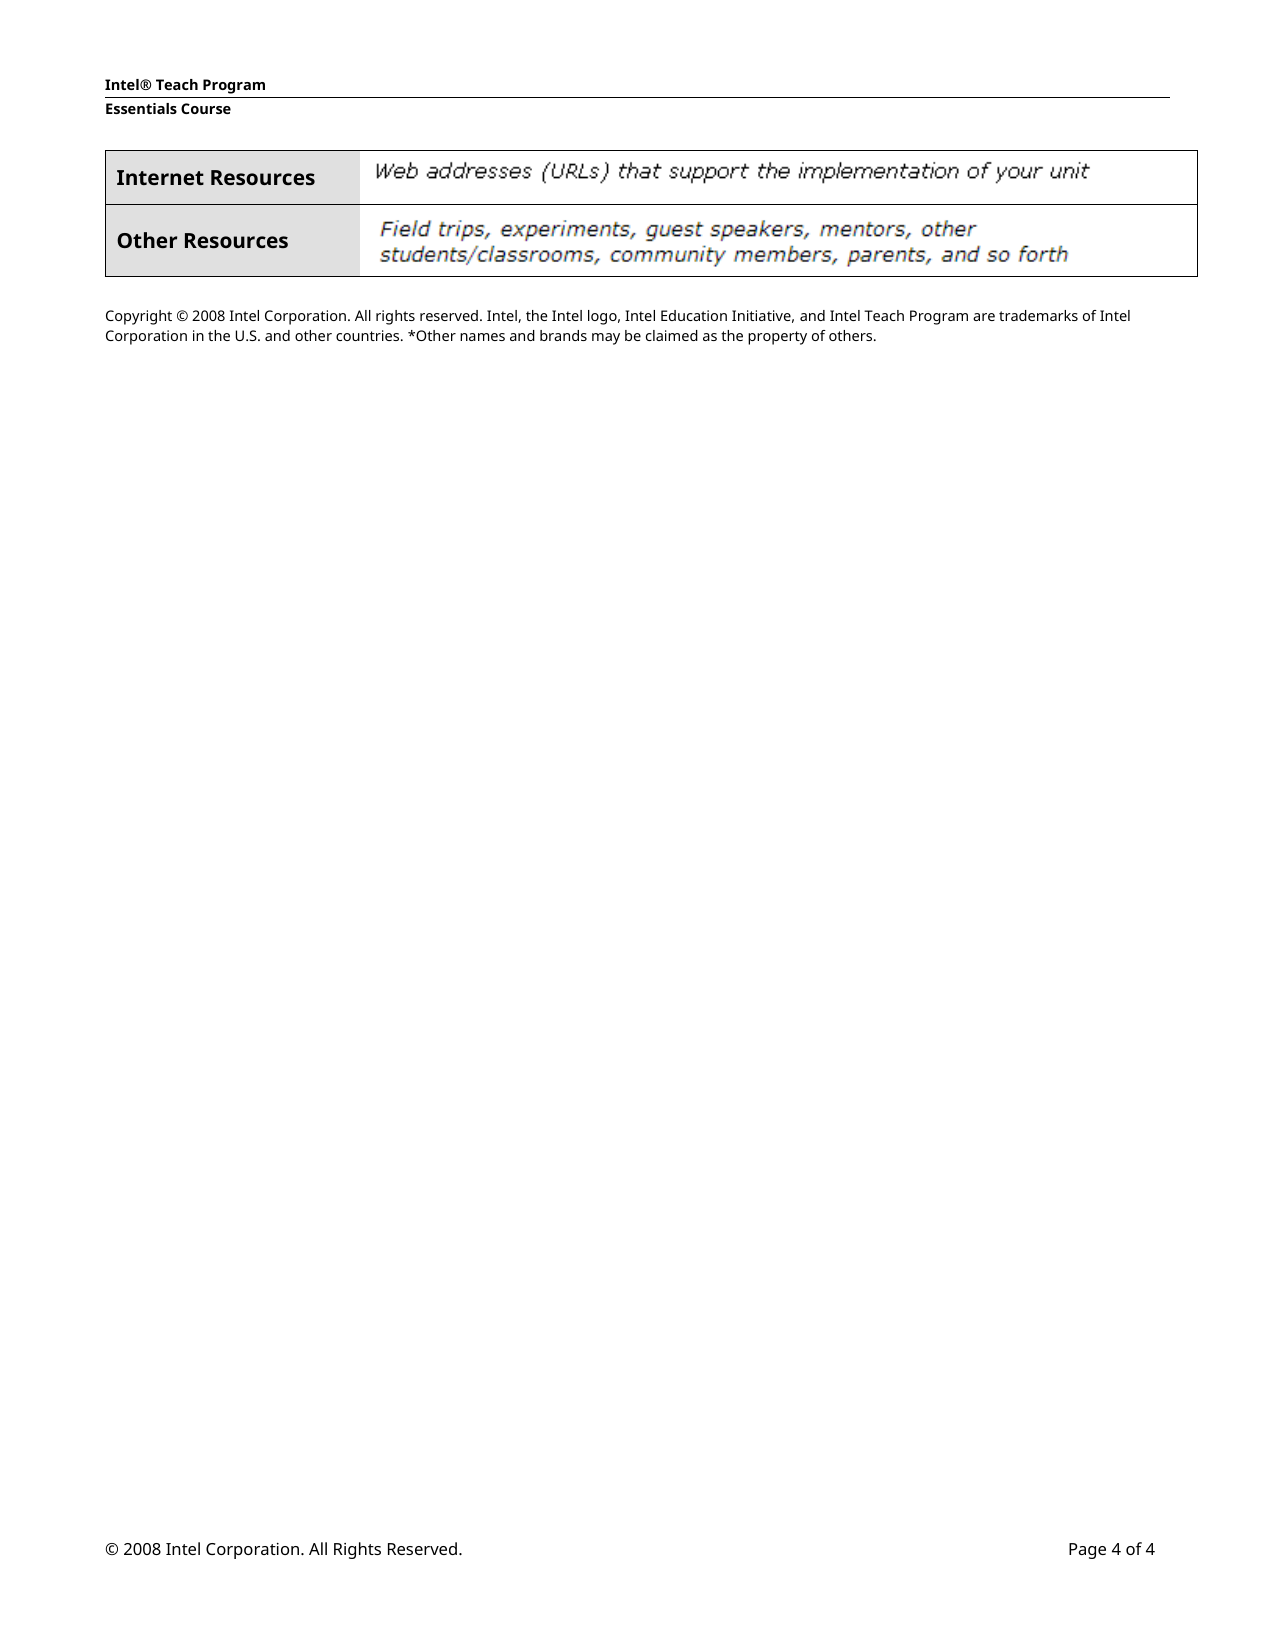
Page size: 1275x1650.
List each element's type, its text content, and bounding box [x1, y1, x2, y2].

table_cell [360, 205, 1197, 276]
table_cell Other Resources [106, 205, 360, 276]
picture [371, 211, 1078, 270]
table_cell [360, 151, 1197, 204]
table_cell Internet Resources [106, 151, 360, 204]
picture [371, 156, 1101, 198]
text Copyright © 2008 Intel Corporation. All rights reserved. Intel, the Intel logo, Intel Education Initiative, and Intel Teach Program are trademarks of Intel Corporation in the U.S. and other countries. *Other names and brands may be claimed as the property of others. [105, 306, 1170, 345]
